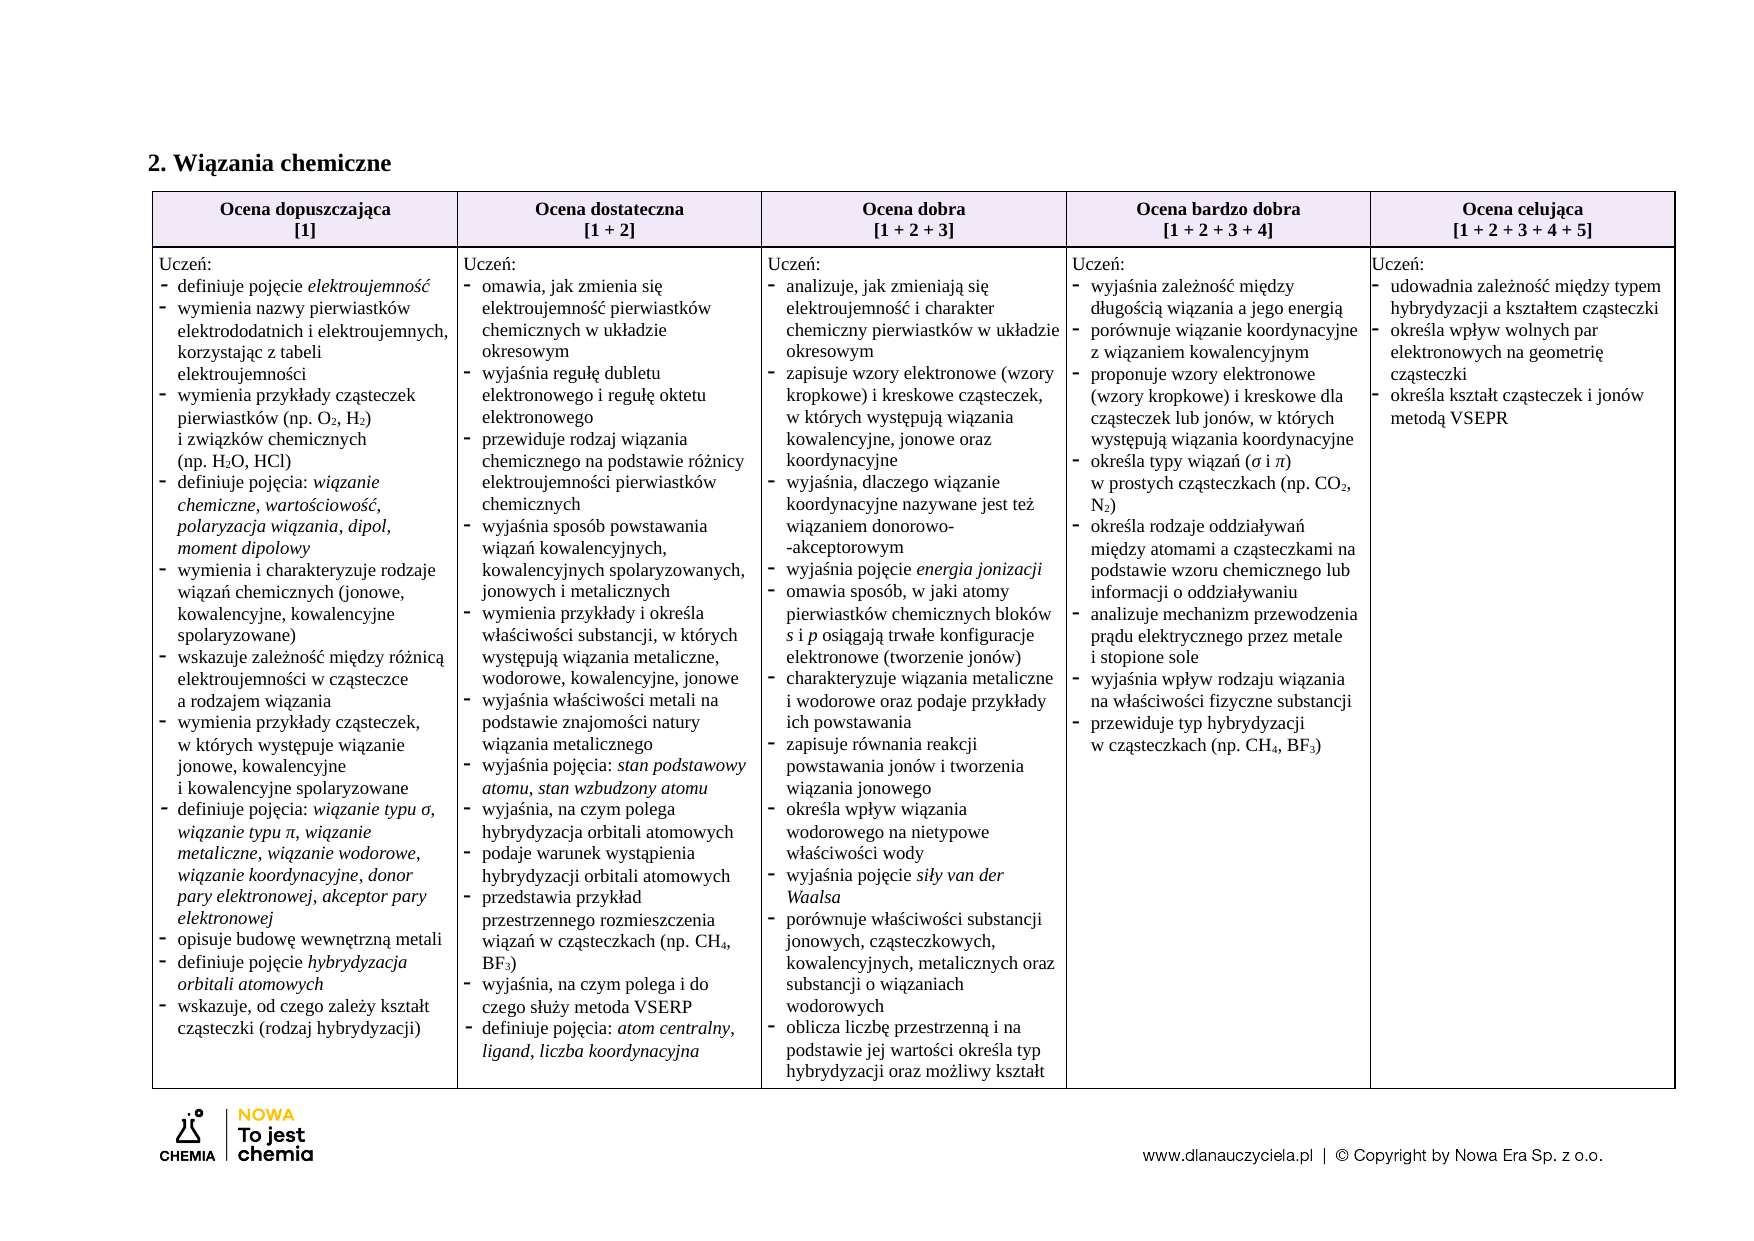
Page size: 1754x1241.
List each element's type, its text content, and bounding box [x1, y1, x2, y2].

text 2. Wiązania chemiczne [148, 148, 1606, 176]
picture [158, 1101, 1607, 1167]
table_header Ocena dopuszczająca [1] [153, 192, 457, 246]
table_header Ocena bardzo dobra [1 + 2 + 3 + 4] [1067, 192, 1370, 246]
table_header Ocena celująca [1 + 2 + 3 + 4 + 5] [1371, 192, 1674, 246]
table_header Ocena dobra [1 + 2 + 3] [762, 192, 1066, 246]
table_header Ocena dostateczna [1 + 2] [458, 192, 761, 246]
